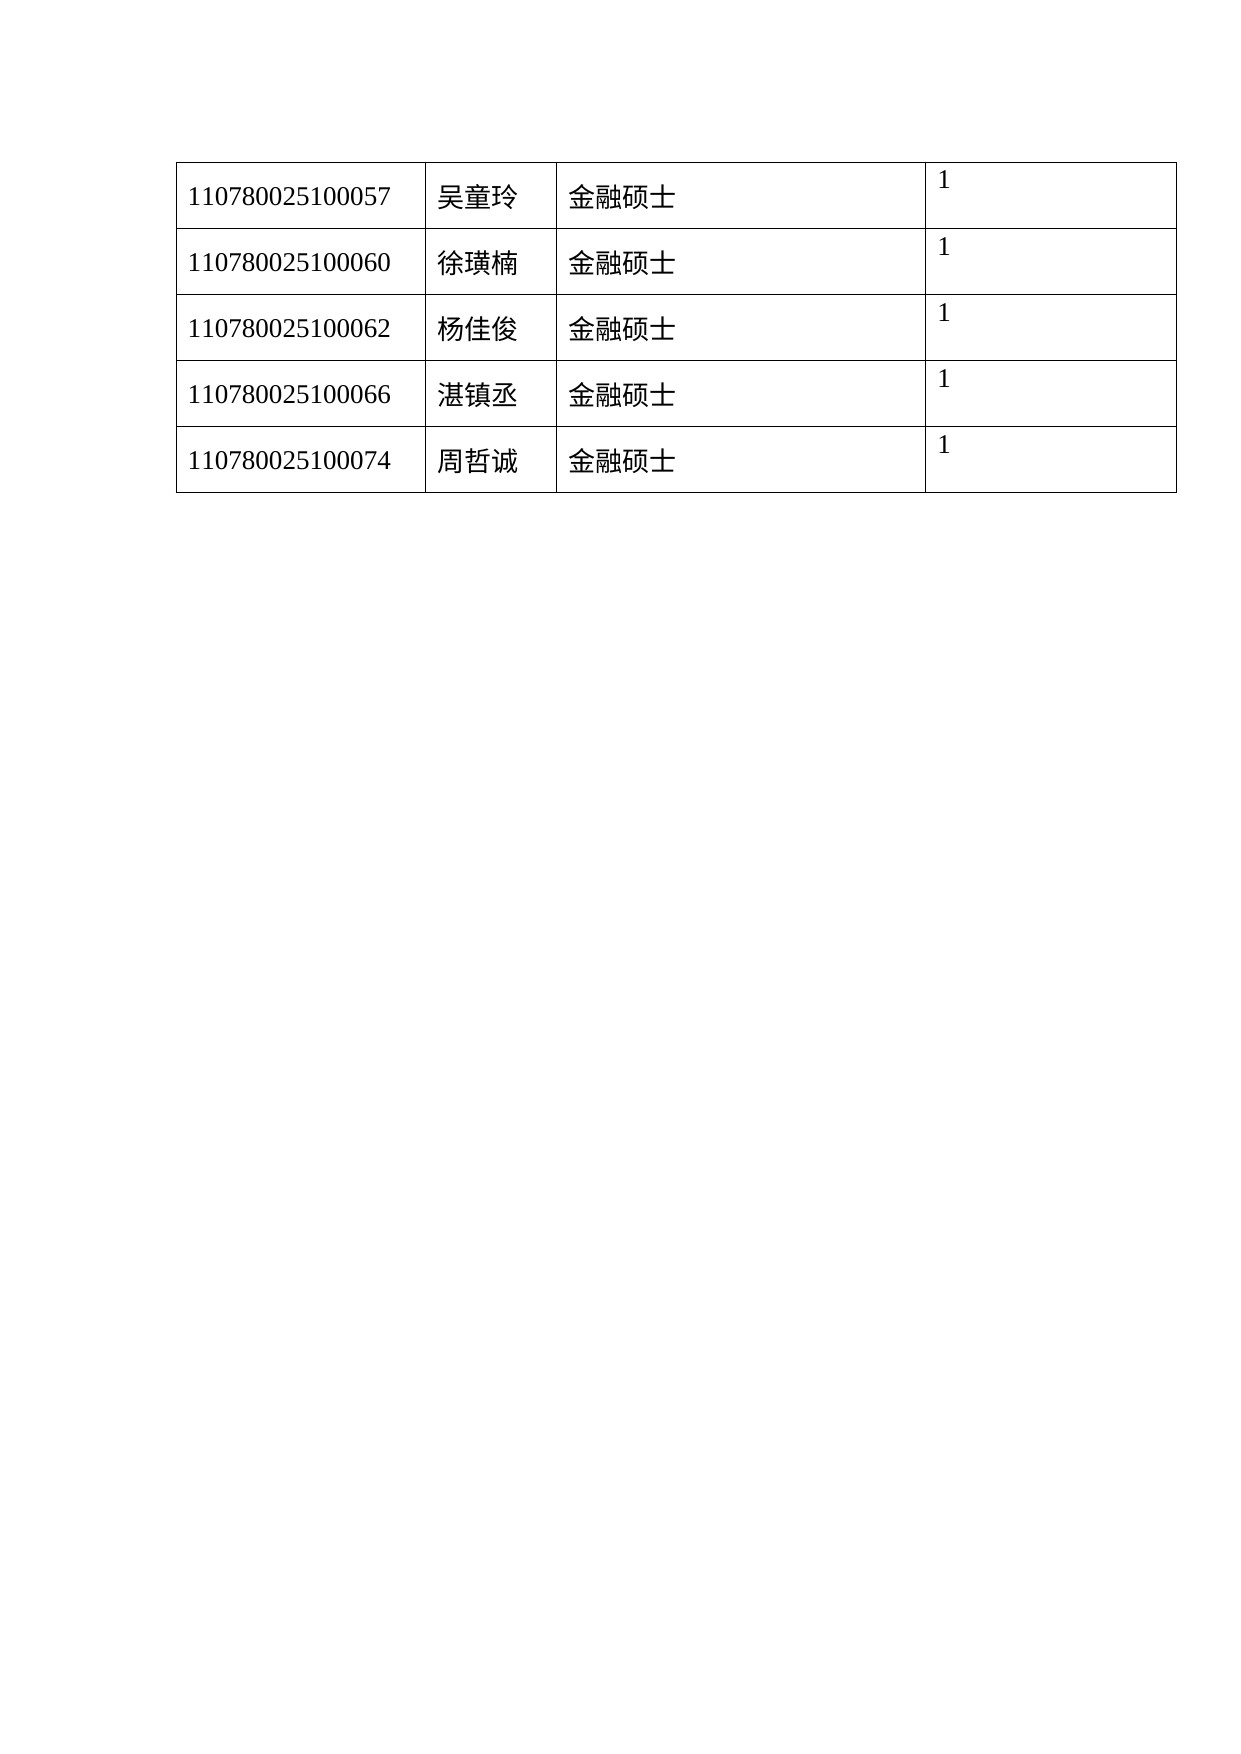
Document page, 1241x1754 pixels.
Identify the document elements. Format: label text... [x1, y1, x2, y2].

table_cell 110780025100057 [177, 163, 425, 228]
table_cell 金融硕士 [557, 163, 925, 228]
table_cell 110780025100062 [177, 295, 425, 360]
table_cell 1 [926, 229, 1176, 294]
table_cell 110780025100066 [177, 361, 425, 426]
table_cell 金融硕士 [557, 361, 925, 426]
table_cell 1 [926, 361, 1176, 426]
table_cell 湛镇丞 [426, 361, 556, 426]
table_cell 金融硕士 [557, 295, 925, 360]
table_cell 1 [926, 427, 1176, 492]
table_cell 110780025100060 [177, 229, 425, 294]
table_cell 徐璜楠 [426, 229, 556, 294]
table_cell 1 [926, 295, 1176, 360]
table_cell 金融硕士 [557, 427, 925, 492]
table_cell 周哲诚 [426, 427, 556, 492]
table_cell 金融硕士 [557, 229, 925, 294]
table_cell 110780025100074 [177, 427, 425, 492]
table_cell 杨佳俊 [426, 295, 556, 360]
table_cell 1 [926, 163, 1176, 228]
table_cell 吴童玲 [426, 163, 556, 228]
